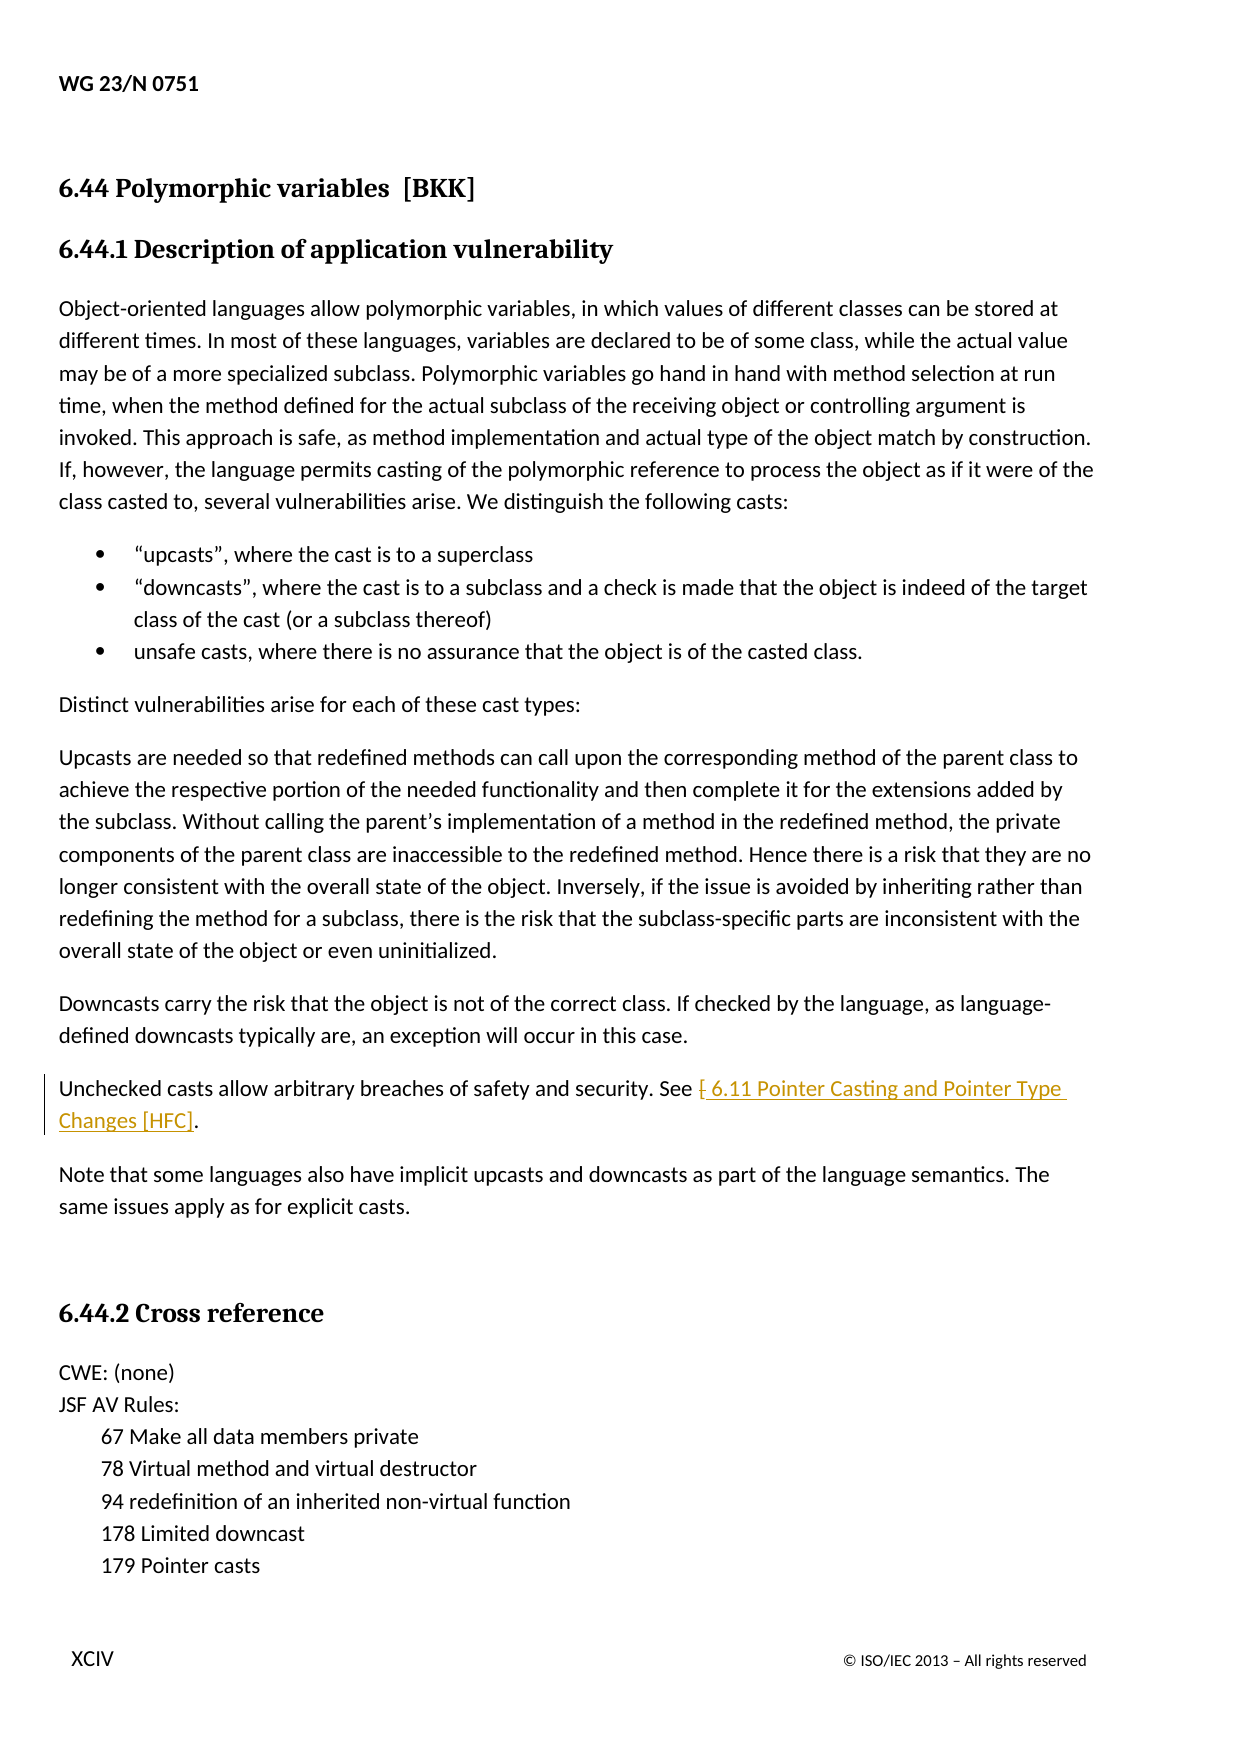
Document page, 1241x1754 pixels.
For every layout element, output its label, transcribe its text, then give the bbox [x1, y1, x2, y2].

text 178 Limited downcast [101, 1519, 1099, 1547]
text Distinct vulnerabilities arise for each of these cast types: [58, 690, 1099, 718]
list “downcasts”, where the cast is to a subclass and a check is made that the object is indeed of the target class of the cast (or a subclass thereof) [96, 573, 1099, 633]
subtitle 6.44.2 Cross reference [58, 1298, 1099, 1329]
text Object-oriented languages allow polymorphic variables, in which values of different classes can be stored at different times. In most of these languages, variables are declared to be of some class, while the actual value may be of a more specialized subclass. Polymorphic variables go hand in hand with method selection at run time, when the method defined for the actual subclass of the receiving object or controlling argument is invoked. This approach is safe, as method implementation and actual type of the object match by construction. If, however, the language permits casting of the polymorphic reference to process the object as if it were of the class casted to, several vulnerabilities arise. We distinguish the following casts: [58, 294, 1099, 516]
text Unchecked casts allow arbitrary breaches of safety and security. See . [58, 1074, 1099, 1135]
text JSF AV Rules: [58, 1390, 1099, 1418]
text 78 Virtual method and virtual destructor [101, 1454, 1099, 1483]
subtitle 6.44 Polymorphic variables [BKK] [58, 173, 1099, 205]
text Downcasts carry the risk that the object is not of the correct class. If checked by the language, as language-defined downcasts typically are, an exception will occur in this case. [58, 989, 1099, 1049]
subtitle 6.44.1 Description of application vulnerability [58, 234, 1099, 265]
text Note that some languages also have implicit upcasts and downcasts as part of the language semantics. The same issues apply as for explicit casts. [58, 1160, 1099, 1220]
text 67 Make all data members private [101, 1422, 1099, 1450]
text Upcasts are needed so that redefined methods can call upon the corresponding method of the parent class to achieve the respective portion of the needed functionality and then complete it for the extensions added by the subclass. Without calling the parent’s implementation of a method in the redefined method, the private components of the parent class are inaccessible to the redefined method. Hence there is a risk that they are no longer consistent with the overall state of the object. Inversely, if the issue is avoided by inheriting rather than redefining the method for a subclass, there is the risk that the subclass-specific parts are inconsistent with the overall state of the object or even uninitialized. [58, 743, 1099, 964]
text 94 redefinition of an inherited non-virtual function [101, 1487, 1099, 1515]
list unsafe casts, where there is no assurance that the object is of the casted class. [96, 637, 1099, 665]
text CWE: (none) [58, 1358, 1099, 1386]
text 179 Pointer casts [101, 1551, 1099, 1579]
list “upcasts”, where the cast is to a superclass [96, 541, 1099, 568]
